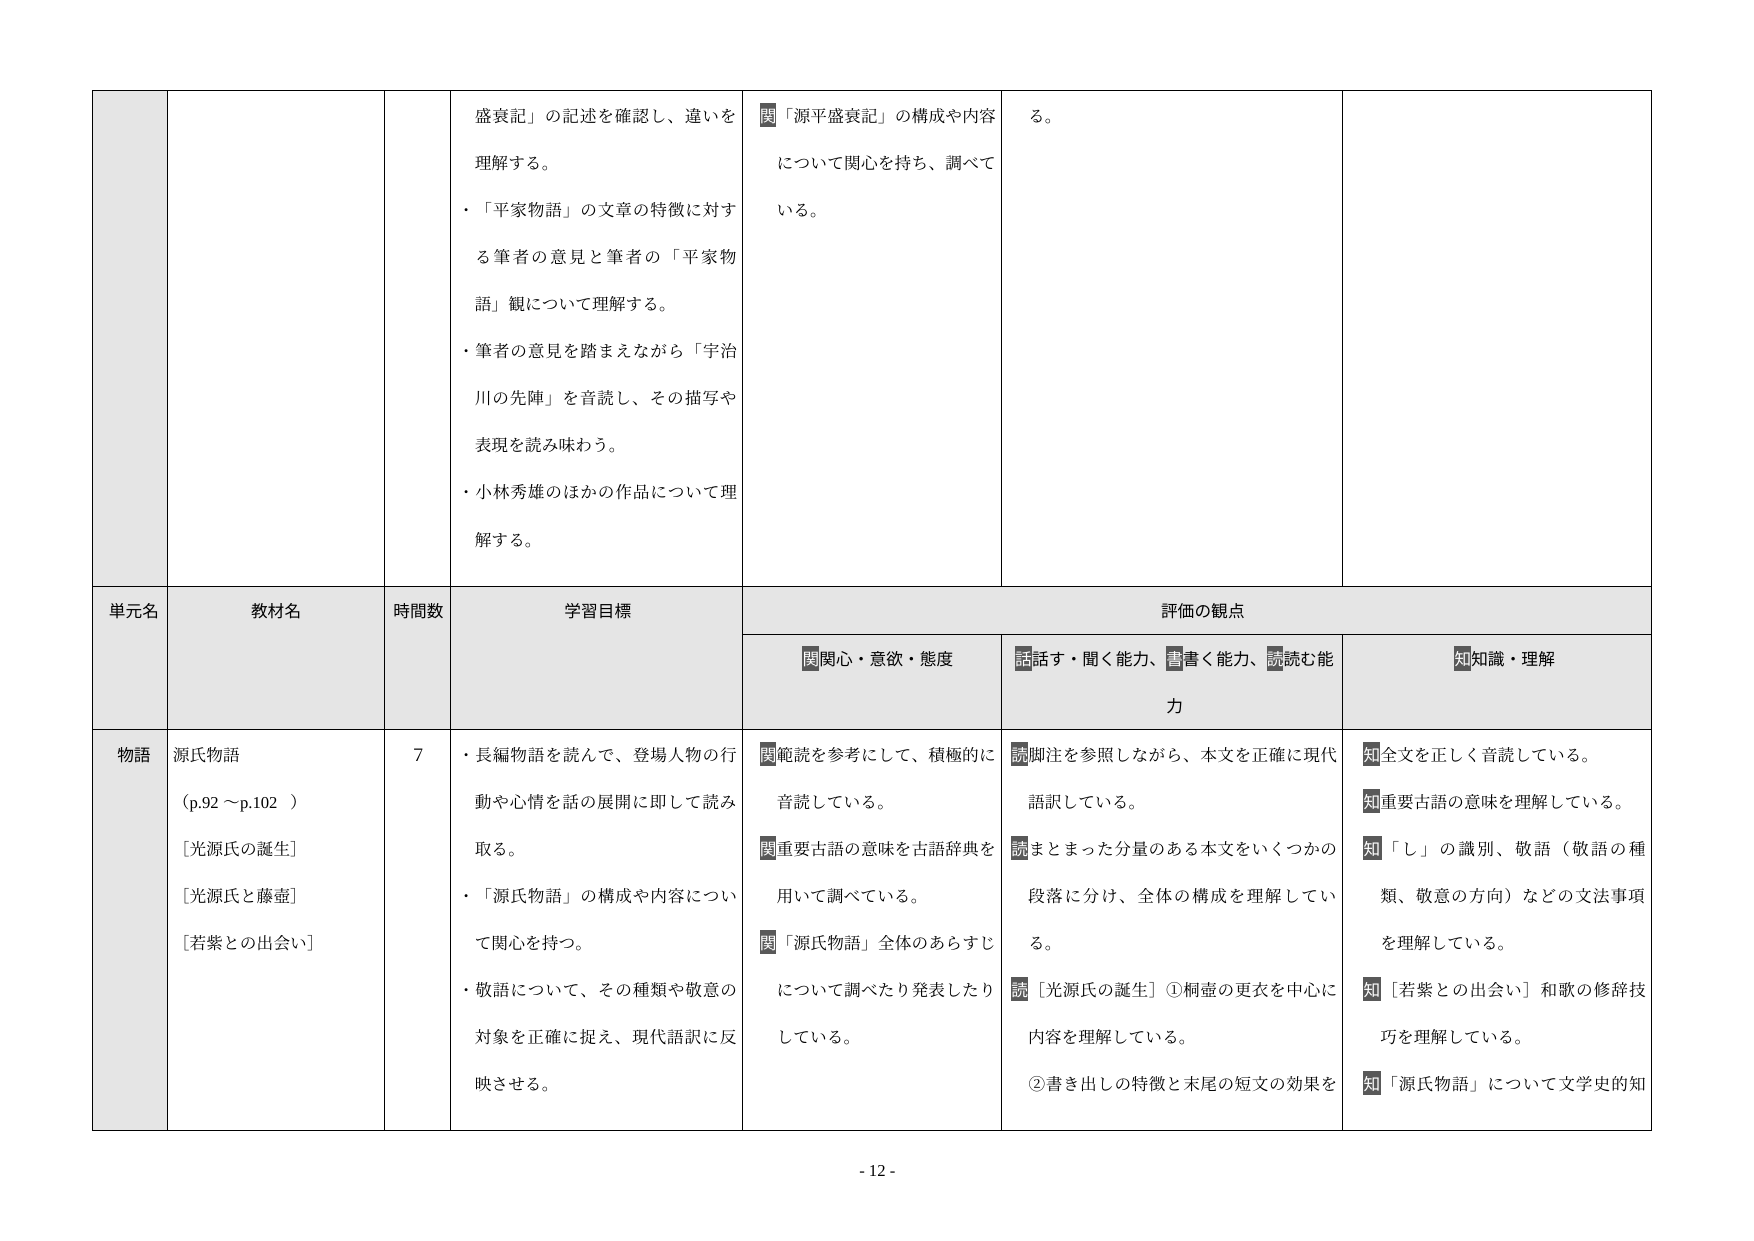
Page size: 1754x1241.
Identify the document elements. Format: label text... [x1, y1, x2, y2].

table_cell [451, 730, 742, 1130]
table_cell 教材名 [168, 587, 384, 729]
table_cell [451, 91, 742, 586]
table_cell 評価の観点 [743, 587, 1651, 634]
table_cell 物語 [93, 730, 167, 1130]
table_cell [1002, 730, 1342, 1130]
table_cell ２ [385, 91, 450, 586]
table_cell 時間数 [385, 587, 450, 729]
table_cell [1343, 730, 1651, 1130]
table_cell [743, 91, 1001, 586]
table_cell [743, 730, 1001, 1130]
table_cell ７ [385, 730, 450, 1130]
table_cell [168, 730, 384, 1130]
table_cell 単元名 [93, 587, 167, 729]
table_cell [1343, 91, 1651, 586]
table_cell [168, 91, 384, 586]
table_cell 学習目標 [451, 587, 742, 729]
table_cell 関関心・意欲・態度 [743, 635, 1001, 729]
table_cell 知知識・理解 [1343, 635, 1651, 729]
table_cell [1002, 91, 1342, 586]
table_cell 話話す・聞く能力、書書く能力、読読む能力 [1002, 635, 1342, 729]
